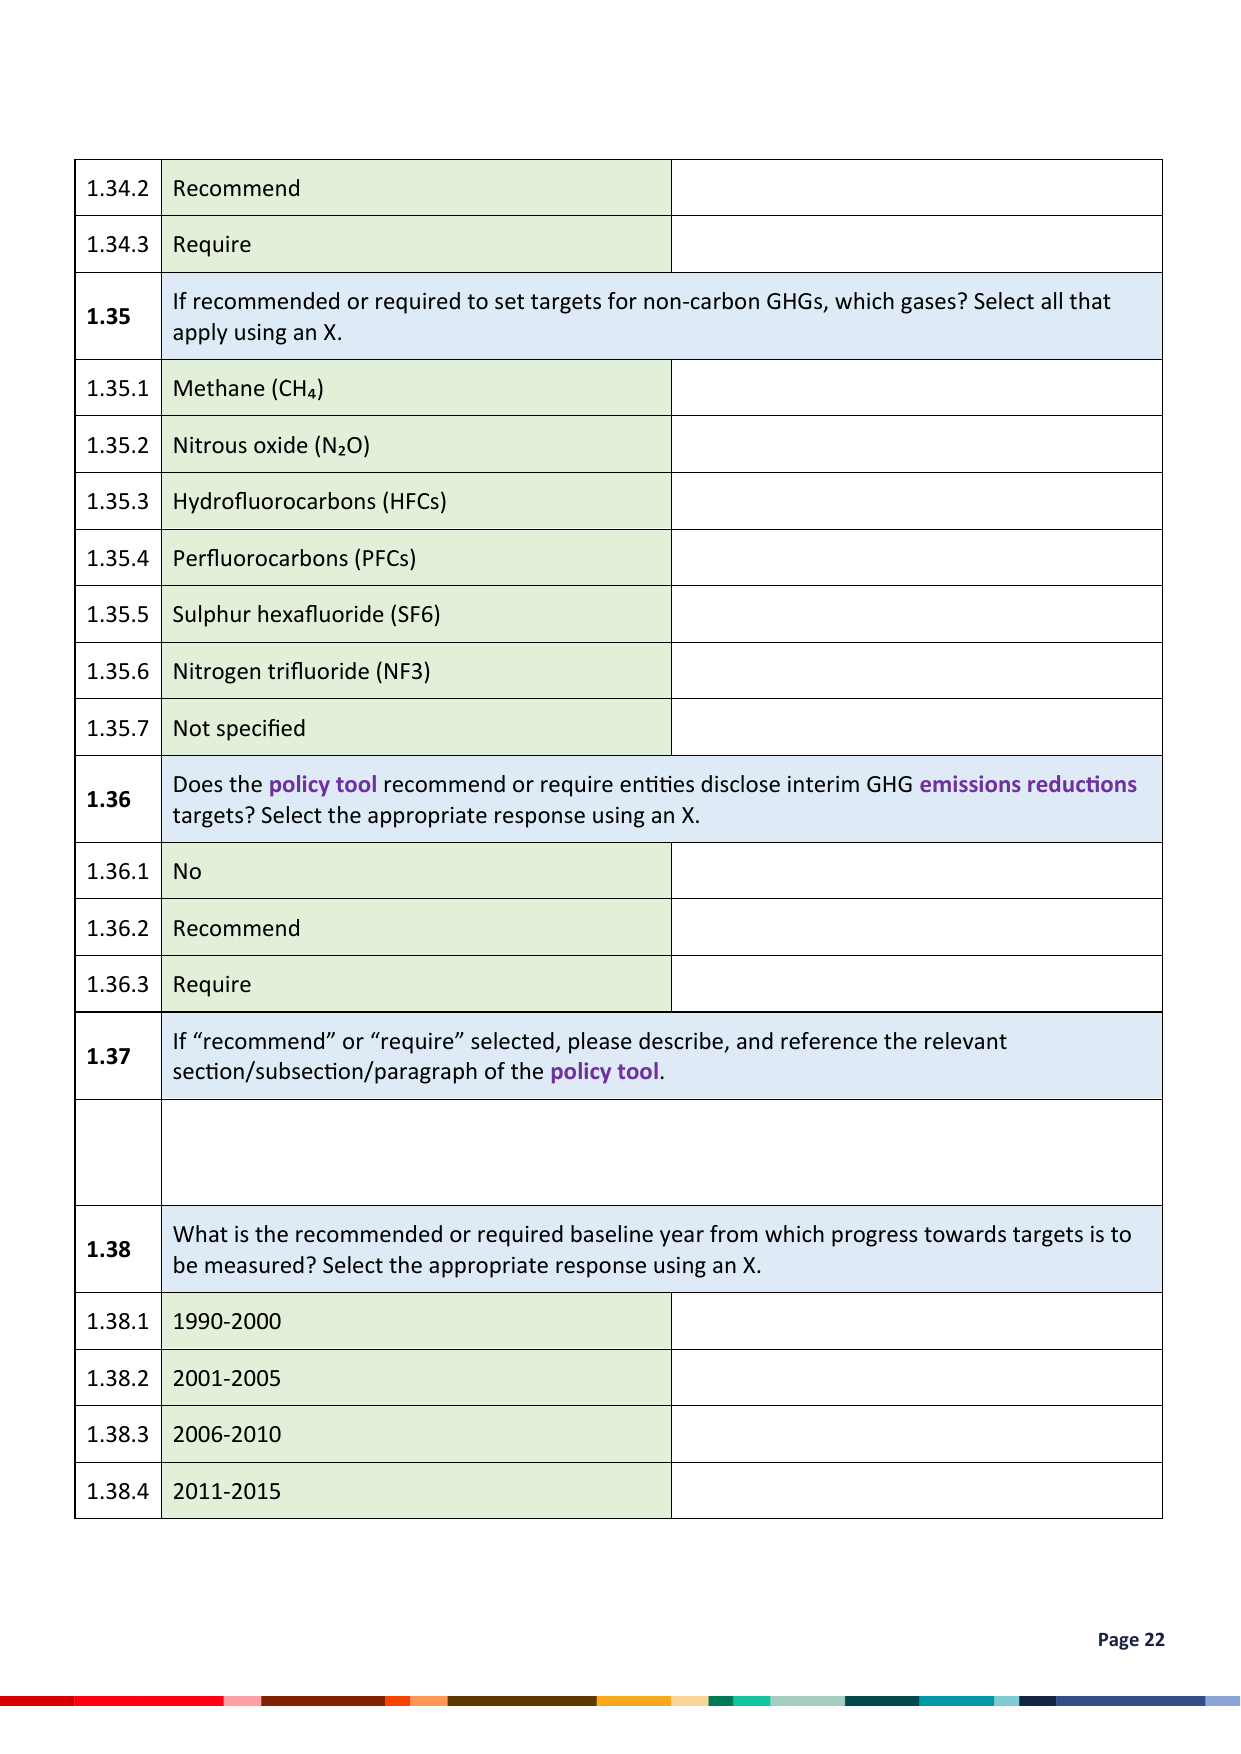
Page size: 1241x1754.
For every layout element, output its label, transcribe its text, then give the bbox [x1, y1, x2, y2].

table_cell 1.34.3 [76, 216, 161, 272]
table_cell Nitrogen trifluoride (NF3) [162, 643, 671, 698]
table_cell If recommended or required to set targets for non-carbon GHGs, which gases? Select all that apply using an X. [162, 273, 1162, 359]
table_cell 1.38.4 [76, 1463, 161, 1518]
table_cell Does the policy tool recommend or require entities disclose interim GHG emissions reductions targets? Select the appropriate response using an X. [162, 756, 1162, 842]
table_cell [672, 360, 1162, 415]
table_cell 1.38.2 [76, 1350, 161, 1405]
table_cell 1.35.3 [76, 473, 161, 528]
table_cell Not specified [162, 699, 671, 755]
table_cell What is the recommended or required baseline year from which progress towards targets is to be measured? Select the appropriate response using an X. [162, 1206, 1162, 1292]
table_cell 1.36.3 [76, 956, 161, 1011]
table_cell 1.38 [76, 1206, 161, 1292]
table_cell Require [162, 956, 671, 1011]
table_cell No [162, 843, 671, 898]
table_cell [672, 1406, 1162, 1462]
table_cell 2006-2010 [162, 1406, 671, 1462]
table_cell Nitrous oxide (N₂O) [162, 416, 671, 472]
table_cell [672, 1463, 1162, 1518]
table_cell [672, 416, 1162, 472]
table_cell [672, 473, 1162, 528]
table_cell [76, 1100, 161, 1205]
table_cell Recommend [162, 899, 671, 955]
table_cell 1.36.1 [76, 843, 161, 898]
picture [0, 1696, 1241, 1706]
table_cell [672, 1350, 1162, 1405]
table_cell 1.35.4 [76, 530, 161, 585]
table_cell Require [162, 216, 671, 272]
table_cell [672, 956, 1162, 1011]
table_cell 1.36 [76, 756, 161, 842]
table_cell 1.35.5 [76, 586, 161, 642]
table_cell 1.36.2 [76, 899, 161, 955]
table_cell 1.35.2 [76, 416, 161, 472]
table_cell 1.38.3 [76, 1406, 161, 1462]
table_cell [672, 843, 1162, 898]
table_cell [672, 699, 1162, 755]
table_cell Sulphur hexafluoride (SF6) [162, 586, 671, 642]
table_cell [672, 530, 1162, 585]
table_cell 1.35.1 [76, 360, 161, 415]
table_cell [672, 216, 1162, 272]
table_cell Methane (CH₄) [162, 360, 671, 415]
table_cell 1.34.2 [76, 160, 161, 215]
table_cell If “recommend” or “require” selected, please describe, and reference the relevant section/subsection/paragraph of the policy tool. [162, 1013, 1162, 1098]
table_cell Perfluorocarbons (PFCs) [162, 530, 671, 585]
table_cell 1.35.6 [76, 643, 161, 698]
table_cell [672, 160, 1162, 215]
table_cell [672, 899, 1162, 955]
table_cell 1990-2000 [162, 1293, 671, 1348]
table_cell 1.35 [76, 273, 161, 359]
table_cell [162, 1100, 1162, 1205]
table_cell 2001-2005 [162, 1350, 671, 1405]
table_cell Hydrofluorocarbons (HFCs) [162, 473, 671, 528]
table_cell 1.35.7 [76, 699, 161, 755]
table_cell Recommend [162, 160, 671, 215]
table_cell 1.38.1 [76, 1293, 161, 1348]
table_cell [672, 643, 1162, 698]
table_cell [672, 1293, 1162, 1348]
table_cell 2011-2015 [162, 1463, 671, 1518]
table_cell 1.37 [76, 1013, 161, 1098]
table_cell [672, 586, 1162, 642]
